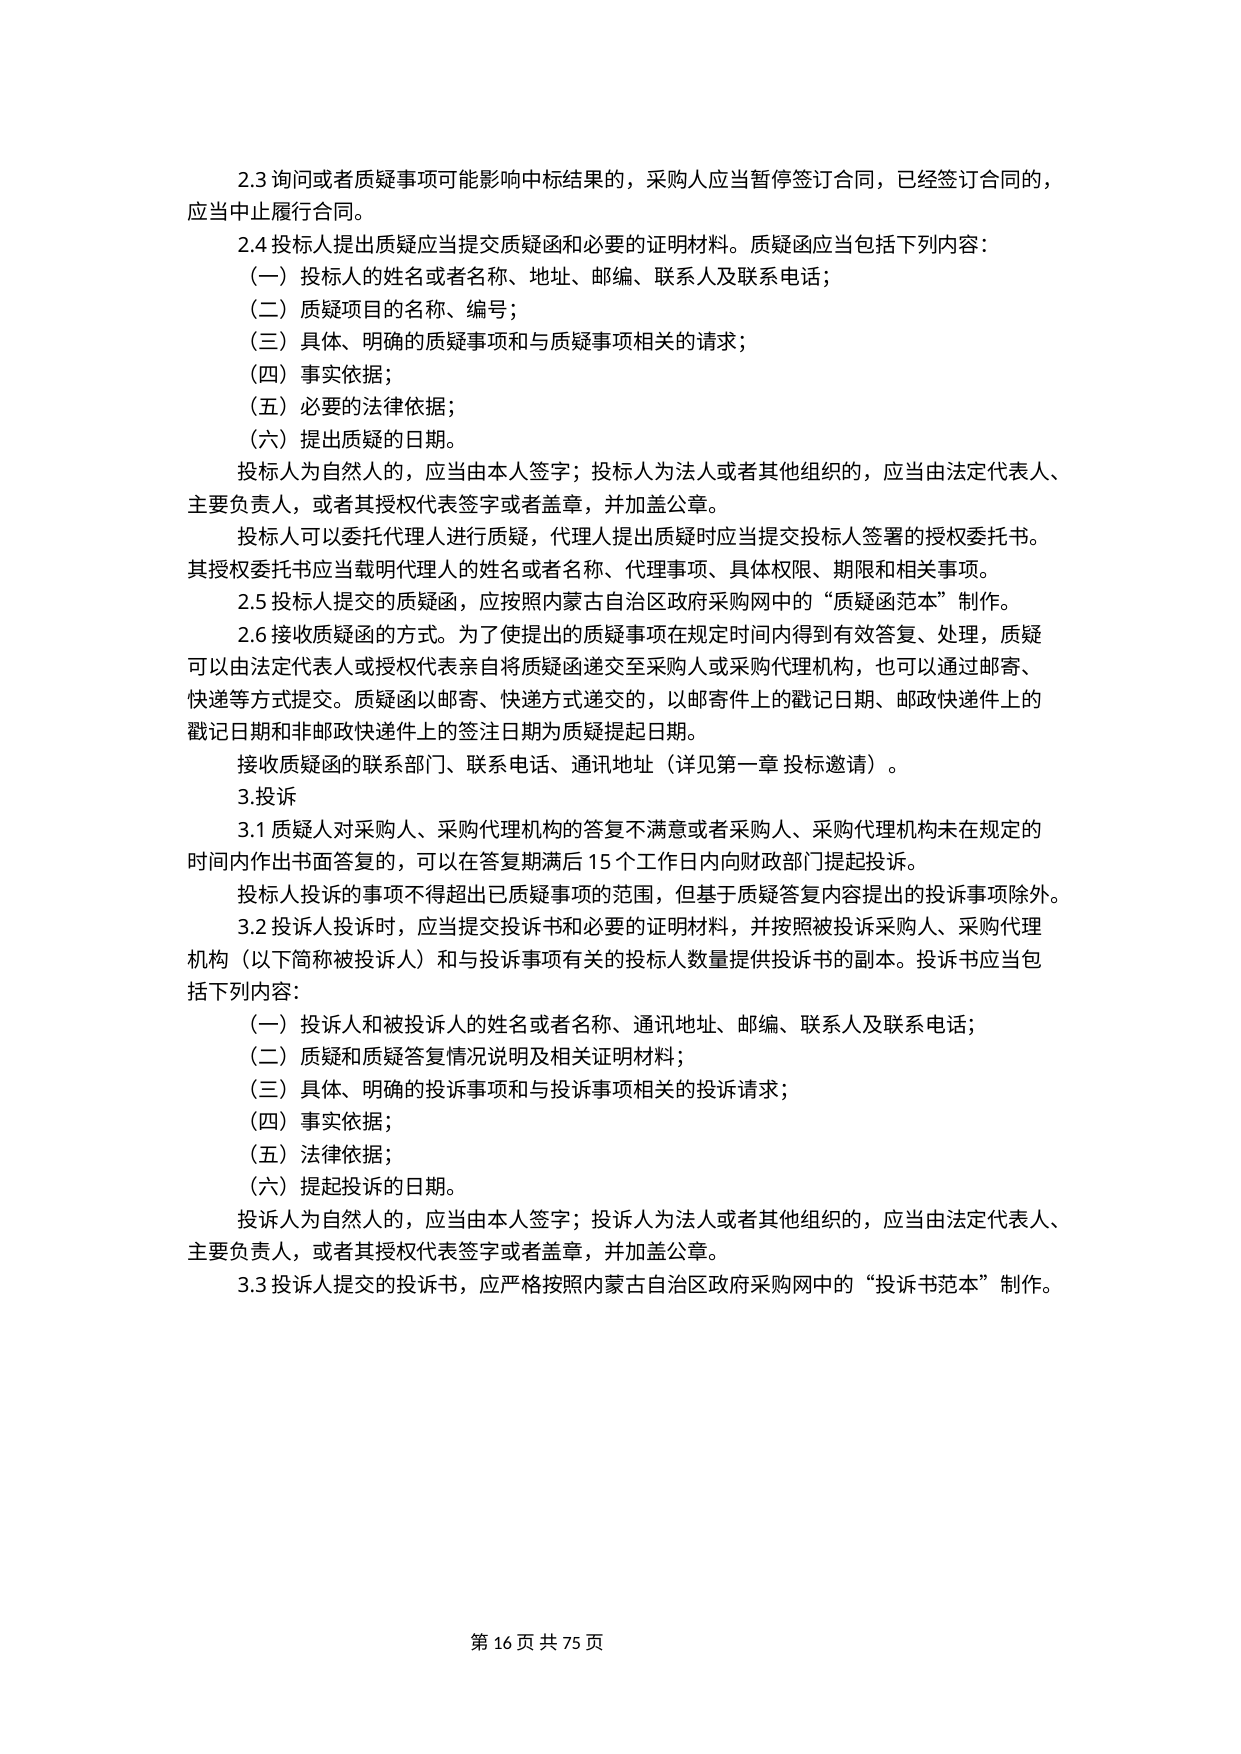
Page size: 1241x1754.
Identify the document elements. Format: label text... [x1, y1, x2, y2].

text （三）具体、明确的投诉事项和与投诉事项相关的投诉请求； [187, 1072, 1053, 1104]
text （六）提出质疑的日期。 [187, 422, 1053, 454]
text （五）必要的法律依据； [187, 389, 1053, 422]
text （二）质疑和质疑答复情况说明及相关证明材料； [187, 1039, 1053, 1072]
text 3.投诉 [187, 779, 1053, 812]
text 接收质疑函的联系部门、联系电话、通讯地址（详见第一章 投标邀请）。 [187, 747, 1053, 779]
text （六）提起投诉的日期。 [187, 1169, 1053, 1202]
text 投标人可以委托代理人进行质疑，代理人提出质疑时应当提交投标人签署的授权委托书。其授权委托书应当载明代理人的姓名或者名称、代理事项、具体权限、期限和相关事项。 [187, 519, 1053, 584]
text （一）投标人的姓名或者名称、地址、邮编、联系人及联系电话； [187, 259, 1053, 292]
text （二）质疑项目的名称、编号； [187, 292, 1053, 324]
text 3.2投诉人投诉时，应当提交投诉书和必要的证明材料，并按照被投诉采购人、采购代理机构（以下简称被投诉人）和与投诉事项有关的投标人数量提供投诉书的副本。投诉书应当包括下列内容： [187, 909, 1053, 1007]
text 3.3投诉人提交的投诉书，应严格按照内蒙古自治区政府采购网中的“投诉书范本”制作。 [187, 1267, 1053, 1299]
text 2.4投标人提出质疑应当提交质疑函和必要的证明材料。质疑函应当包括下列内容： [187, 227, 1053, 259]
text 2.3询问或者质疑事项可能影响中标结果的，采购人应当暂停签订合同，已经签订合同的，应当中止履行合同。 [187, 162, 1053, 227]
text 3.1质疑人对采购人、采购代理机构的答复不满意或者采购人、采购代理机构未在规定的时间内作出书面答复的，可以在答复期满后15个工作日内向财政部门提起投诉。 [187, 812, 1053, 877]
text （五）法律依据； [187, 1137, 1053, 1169]
text 投标人为自然人的，应当由本人签字；投标人为法人或者其他组织的，应当由法定代表人、主要负责人，或者其授权代表签字或者盖章，并加盖公章。 [187, 454, 1053, 519]
text 2.6接收质疑函的方式。为了使提出的质疑事项在规定时间内得到有效答复、处理，质疑可以由法定代表人或授权代表亲自将质疑函递交至采购人或采购代理机构，也可以通过邮寄、快递等方式提交。质疑函以邮寄、快递方式递交的，以邮寄件上的戳记日期、邮政快递件上的戳记日期和非邮政快递件上的签注日期为质疑提起日期。 [187, 617, 1053, 747]
text 2.5投标人提交的质疑函，应按照内蒙古自治区政府采购网中的“质疑函范本”制作。 [187, 584, 1053, 617]
text （三）具体、明确的质疑事项和与质疑事项相关的请求； [187, 324, 1053, 357]
text （四）事实依据； [187, 1104, 1053, 1137]
text （一）投诉人和被投诉人的姓名或者名称、通讯地址、邮编、联系人及联系电话； [187, 1007, 1053, 1039]
text 投标人投诉的事项不得超出已质疑事项的范围，但基于质疑答复内容提出的投诉事项除外。 [187, 877, 1053, 909]
text （四）事实依据； [187, 357, 1053, 389]
text 投诉人为自然人的，应当由本人签字；投诉人为法人或者其他组织的，应当由法定代表人、主要负责人，或者其授权代表签字或者盖章，并加盖公章。 [187, 1202, 1053, 1267]
